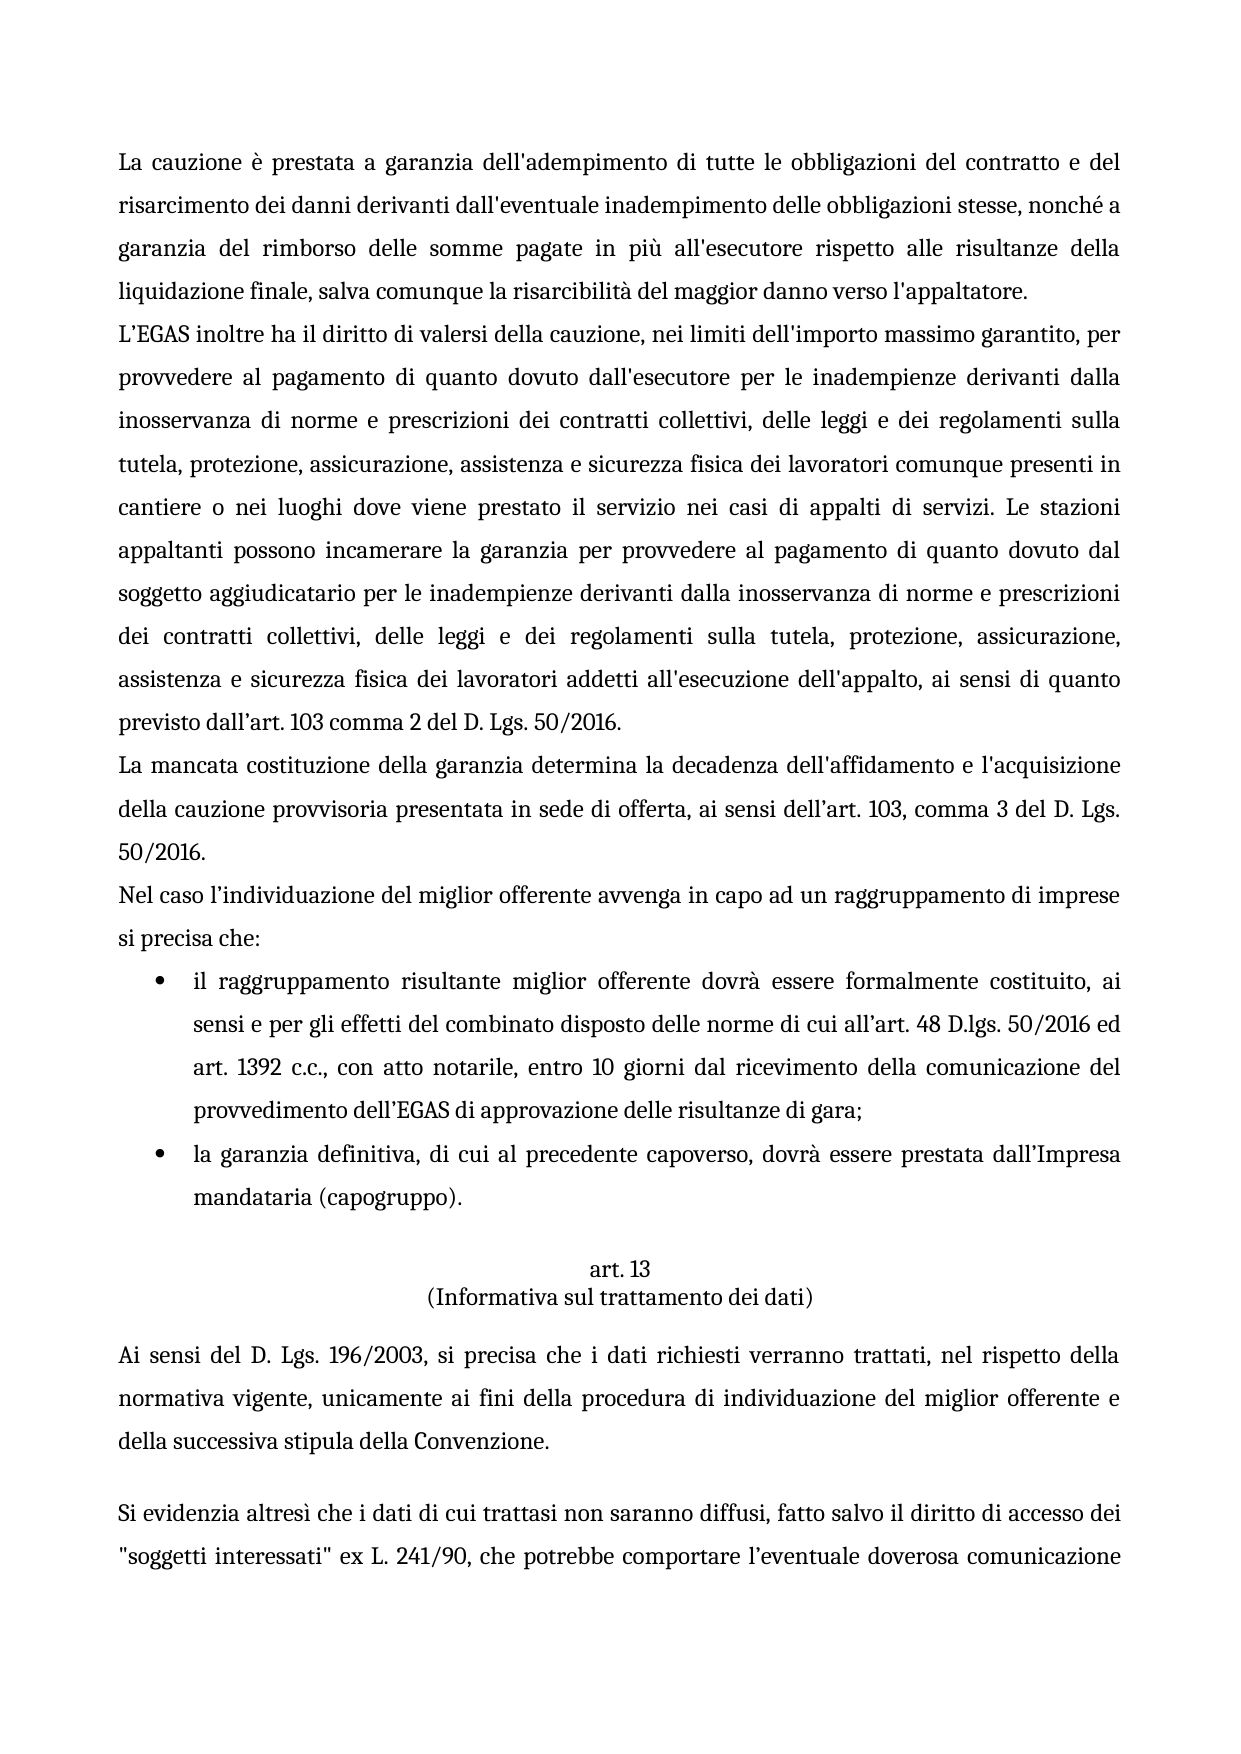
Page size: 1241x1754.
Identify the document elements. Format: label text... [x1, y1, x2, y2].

list la garanzia definitiva, di cui al precedente capoverso, dovrà essere prestata dall’Impresa mandataria (capogruppo). [156, 1139, 1122, 1211]
text (Informativa sul trattamento dei dati) [118, 1283, 1122, 1312]
text Nel caso l’individuazione del miglior offerente avvenga in capo ad un raggruppamento di imprese si precisa che: [118, 881, 1122, 953]
text art. 13 [118, 1254, 1122, 1283]
text L’EGAS inoltre ha il diritto di valersi della cauzione, nei limiti dell'importo massimo garantito, per provvedere al pagamento di quanto dovuto dall'esecutore per le inadempienze derivanti dalla inosservanza di norme e prescrizioni dei contratti collettivi, delle leggi e dei regolamenti sulla tutela, protezione, assicurazione, assistenza e sicurezza fisica dei lavoratori comunque presenti in cantiere o nei luoghi dove viene prestato il servizio nei casi di appalti di servizi. Le stazioni appaltanti possono incamerare la garanzia per provvedere al pagamento di quanto dovuto dal soggetto aggiudicatario per le inadempienze derivanti dalla inosservanza di norme e prescrizioni dei contratti collettivi, delle leggi e dei regolamenti sulla tutela, protezione, assicurazione, assistenza e sicurezza fisica dei lavoratori addetti all'esecuzione dell'appalto, ai sensi di quanto previsto dall’art. 103 comma 2 del D. Lgs. 50/2016. [118, 320, 1122, 737]
text La cauzione è prestata a garanzia dell'adempimento di tutte le obbligazioni del contratto e del risarcimento dei danni derivanti dall'eventuale inadempimento delle obbligazioni stesse, nonché a garanzia del rimborso delle somme pagate in più all'esecutore rispetto alle risultanze della liquidazione finale, salva comunque la risarcibilità del maggior danno verso l'appaltatore. [118, 148, 1122, 306]
text Ai sensi del D. Lgs. 196/2003, si precisa che i dati richiesti verranno trattati, nel rispetto della normativa vigente, unicamente ai fini della procedura di individuazione del miglior offerente e della successiva stipula della Convenzione. [118, 1341, 1122, 1456]
text La mancata costituzione della garanzia determina la decadenza dell'affidamento e l'acquisizione della cauzione provvisoria presentata in sede di offerta, ai sensi dell’art. 103, comma 3 del D. Lgs. 50/2016. [118, 751, 1122, 866]
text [118, 1499, 1122, 1571]
list il raggruppamento risultante miglior offerente dovrà essere formalmente costituito, ai sensi e per gli effetti del combinato disposto delle norme di cui all’art. 48 D.lgs. 50/2016 ed art. 1392 c.c., con atto notarile, entro 10 giorni dal ricevimento della comunicazione del provvedimento dell’EGAS di approvazione delle risultanze di gara; [156, 967, 1122, 1125]
